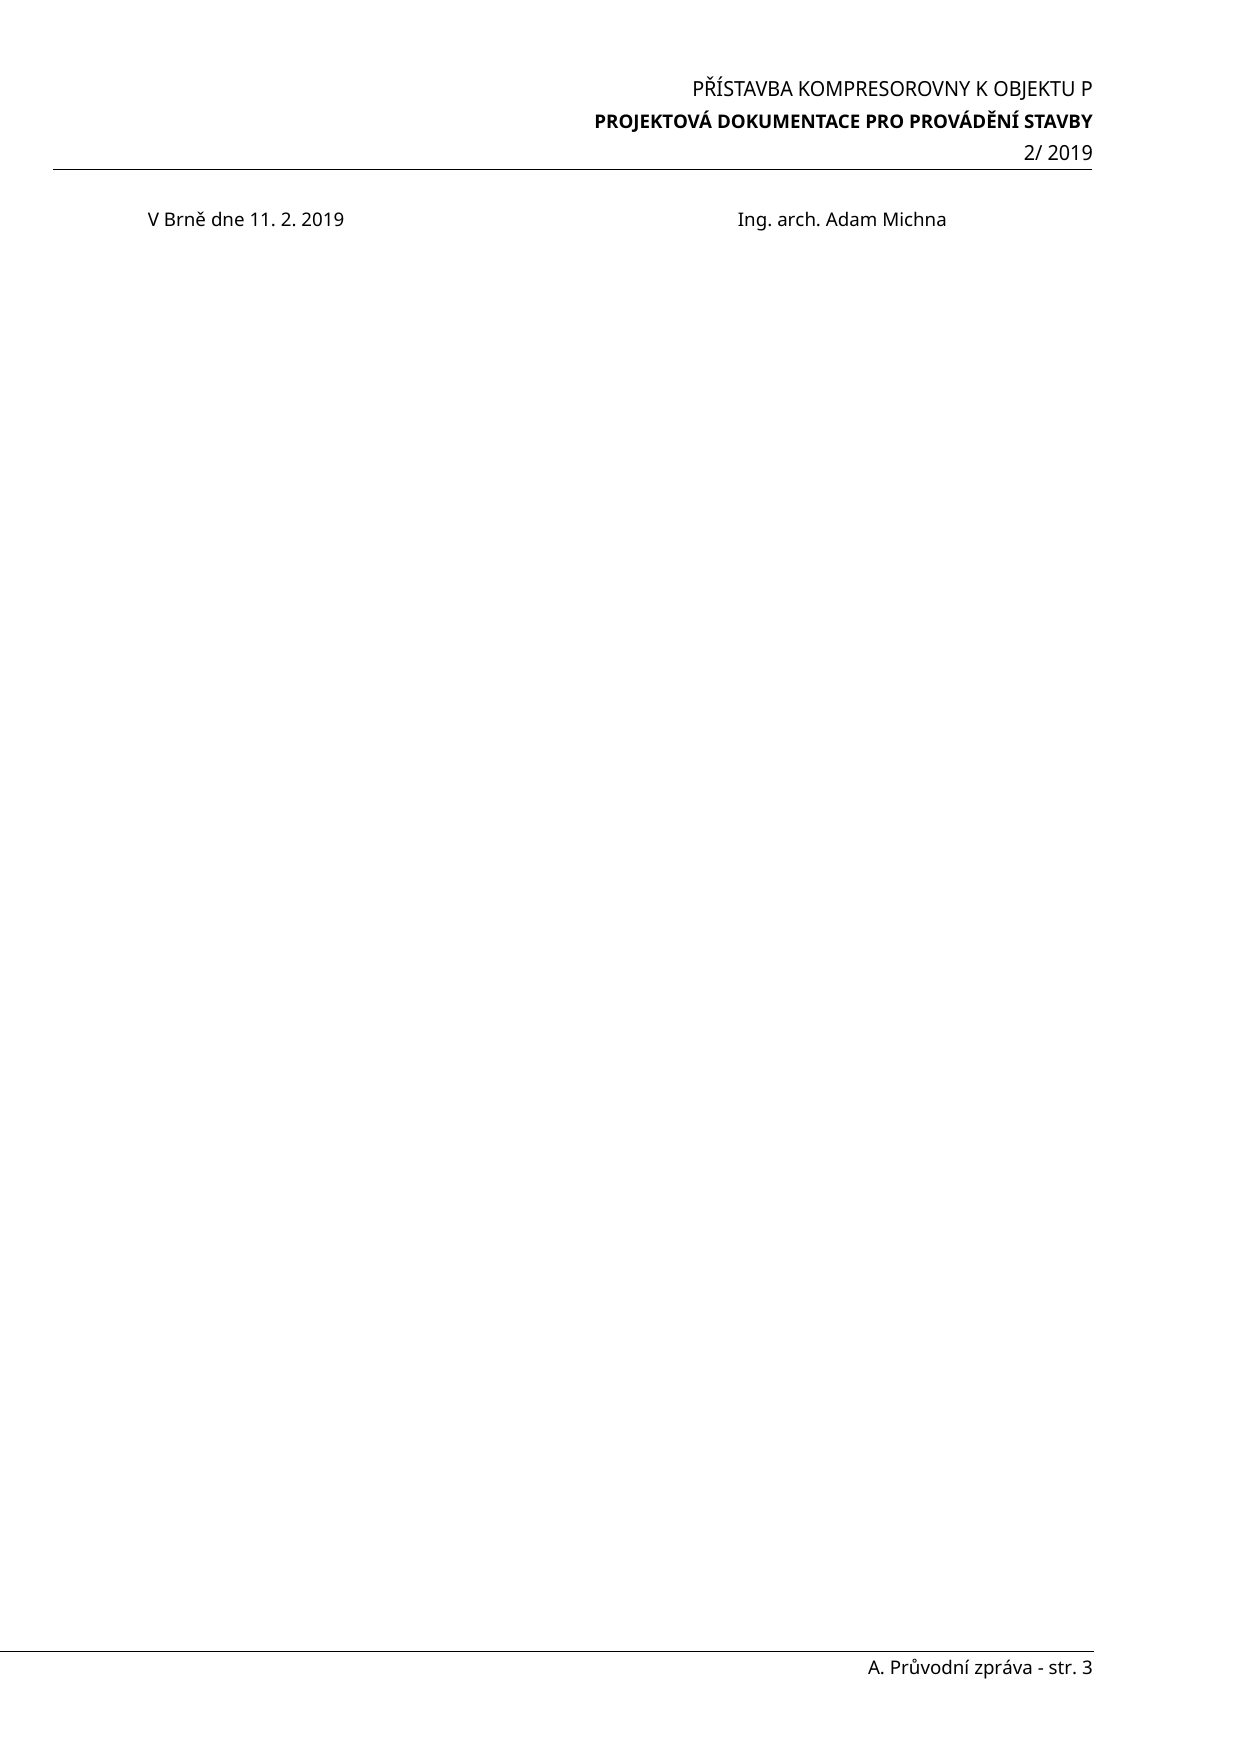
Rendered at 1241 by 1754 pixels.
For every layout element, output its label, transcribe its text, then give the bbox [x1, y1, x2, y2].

text V Brně dne 11. 2. 2019 Ing. arch. Adam Michna [148, 204, 1092, 232]
